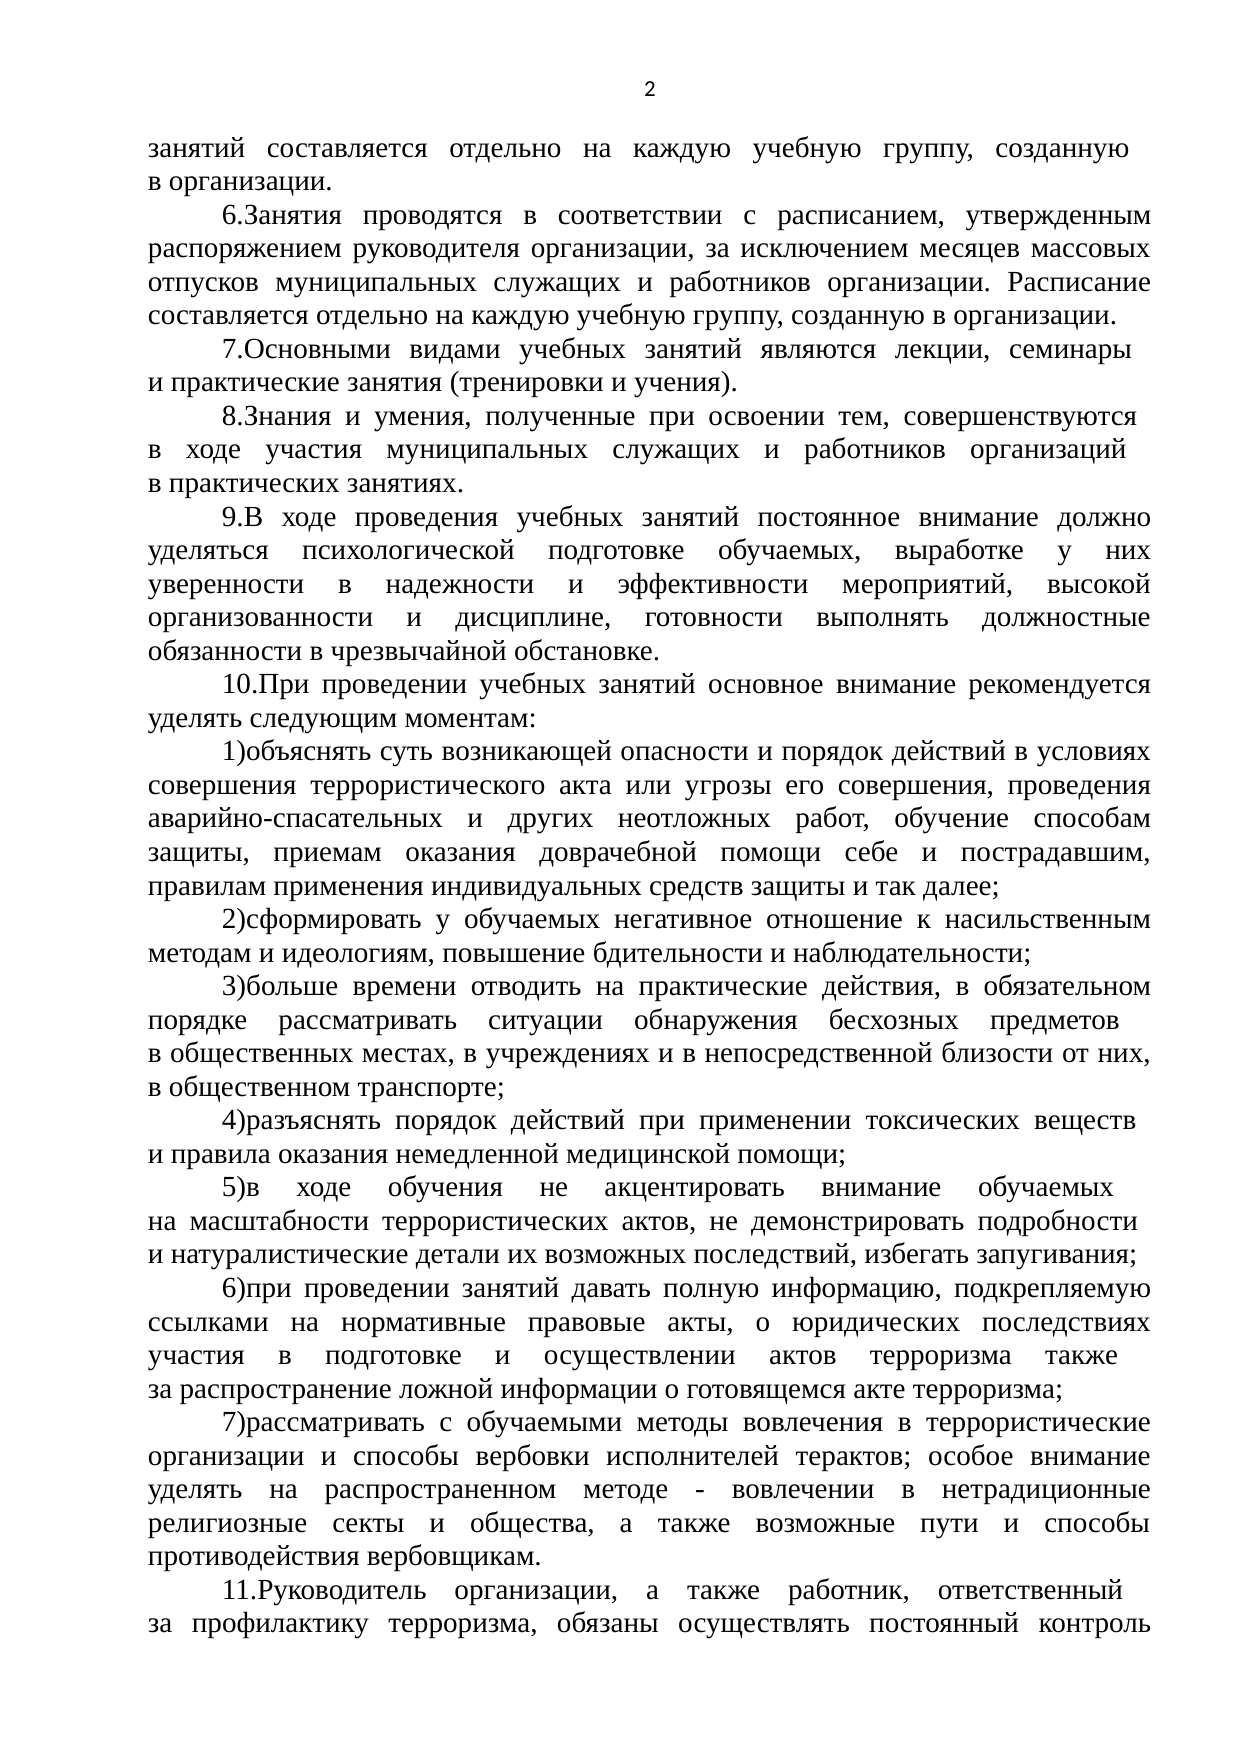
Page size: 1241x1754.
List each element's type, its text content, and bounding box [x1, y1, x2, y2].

text 6.Занятия проводятся в соответствии с расписанием, утвержденным распоряжением руководителя организации, за исключением месяцев массовых отпусков муниципальных служащих и работников организации. Расписание составляется отдельно на каждую учебную группу, созданную в организации. [148, 197, 1152, 331]
text 8.Знания и умения, полученные при освоении тем, совершенствуются в ходе участия муниципальных служащих и работников организаций в практических занятиях. [148, 398, 1152, 499]
text 1)объяснять суть возникающей опасности и порядок действий в условиях совершения террористического акта или угрозы его совершения, проведения аварийно-спасательных и других неотложных работ, обучение способам защиты, приемам оказания доврачебной помощи себе и пострадавшим, правилам применения индивидуальных средств защиты и так далее; [148, 733, 1152, 901]
text 4)разъяснять порядок действий при применении токсических веществ и правила оказания немедленной медицинской помощи; [148, 1102, 1152, 1169]
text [148, 130, 1152, 197]
text 5)в ходе обучения не акцентировать внимание обучаемых на масштабности террористических актов, не демонстрировать подробности и натуралистические детали их возможных последствий, избегать запугивания; [148, 1169, 1152, 1270]
text 10.При проведении учебных занятий основное внимание рекомендуется уделять следующим моментам: [148, 666, 1152, 733]
text 9.В ходе проведения учебных занятий постоянное внимание должно уделяться психологической подготовке обучаемых, выработке у них уверенности в надежности и эффективности мероприятий, высокой организованности и дисциплине, готовности выполнять должностные обязанности в чрезвычайной обстановке. [148, 499, 1152, 666]
text 2)сформировать у обучаемых негативное отношение к насильственным методам и идеологиям, повышение бдительности и наблюдательности; [148, 901, 1152, 968]
text 6)при проведении занятий давать полную информацию, подкрепляемую ссылками на нормативные правовые акты, о юридических последствиях участия в подготовке и осуществлении актов терроризма также за распространение ложной информации о готовящемся акте терроризма; [148, 1270, 1152, 1404]
text 3)больше времени отводить на практические действия, в обязательном порядке рассматривать ситуации обнаружения бесхозных предметов в общественных местах, в учреждениях и в непосредственной близости от них, в общественном транспорте; [148, 968, 1152, 1102]
text 7.Основными видами учебных занятий являются лекции, семинары и практические занятия (тренировки и учения). [148, 331, 1152, 398]
text 7)рассматривать с обучаемыми методы вовлечения в террористические организации и способы вербовки исполнителей терактов; особое внимание уделять на распространенном методе - вовлечении в нетрадиционные религиозные секты и общества, а также возможные пути и способы противодействия вербовщикам. [148, 1404, 1152, 1572]
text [148, 1572, 1152, 1639]
